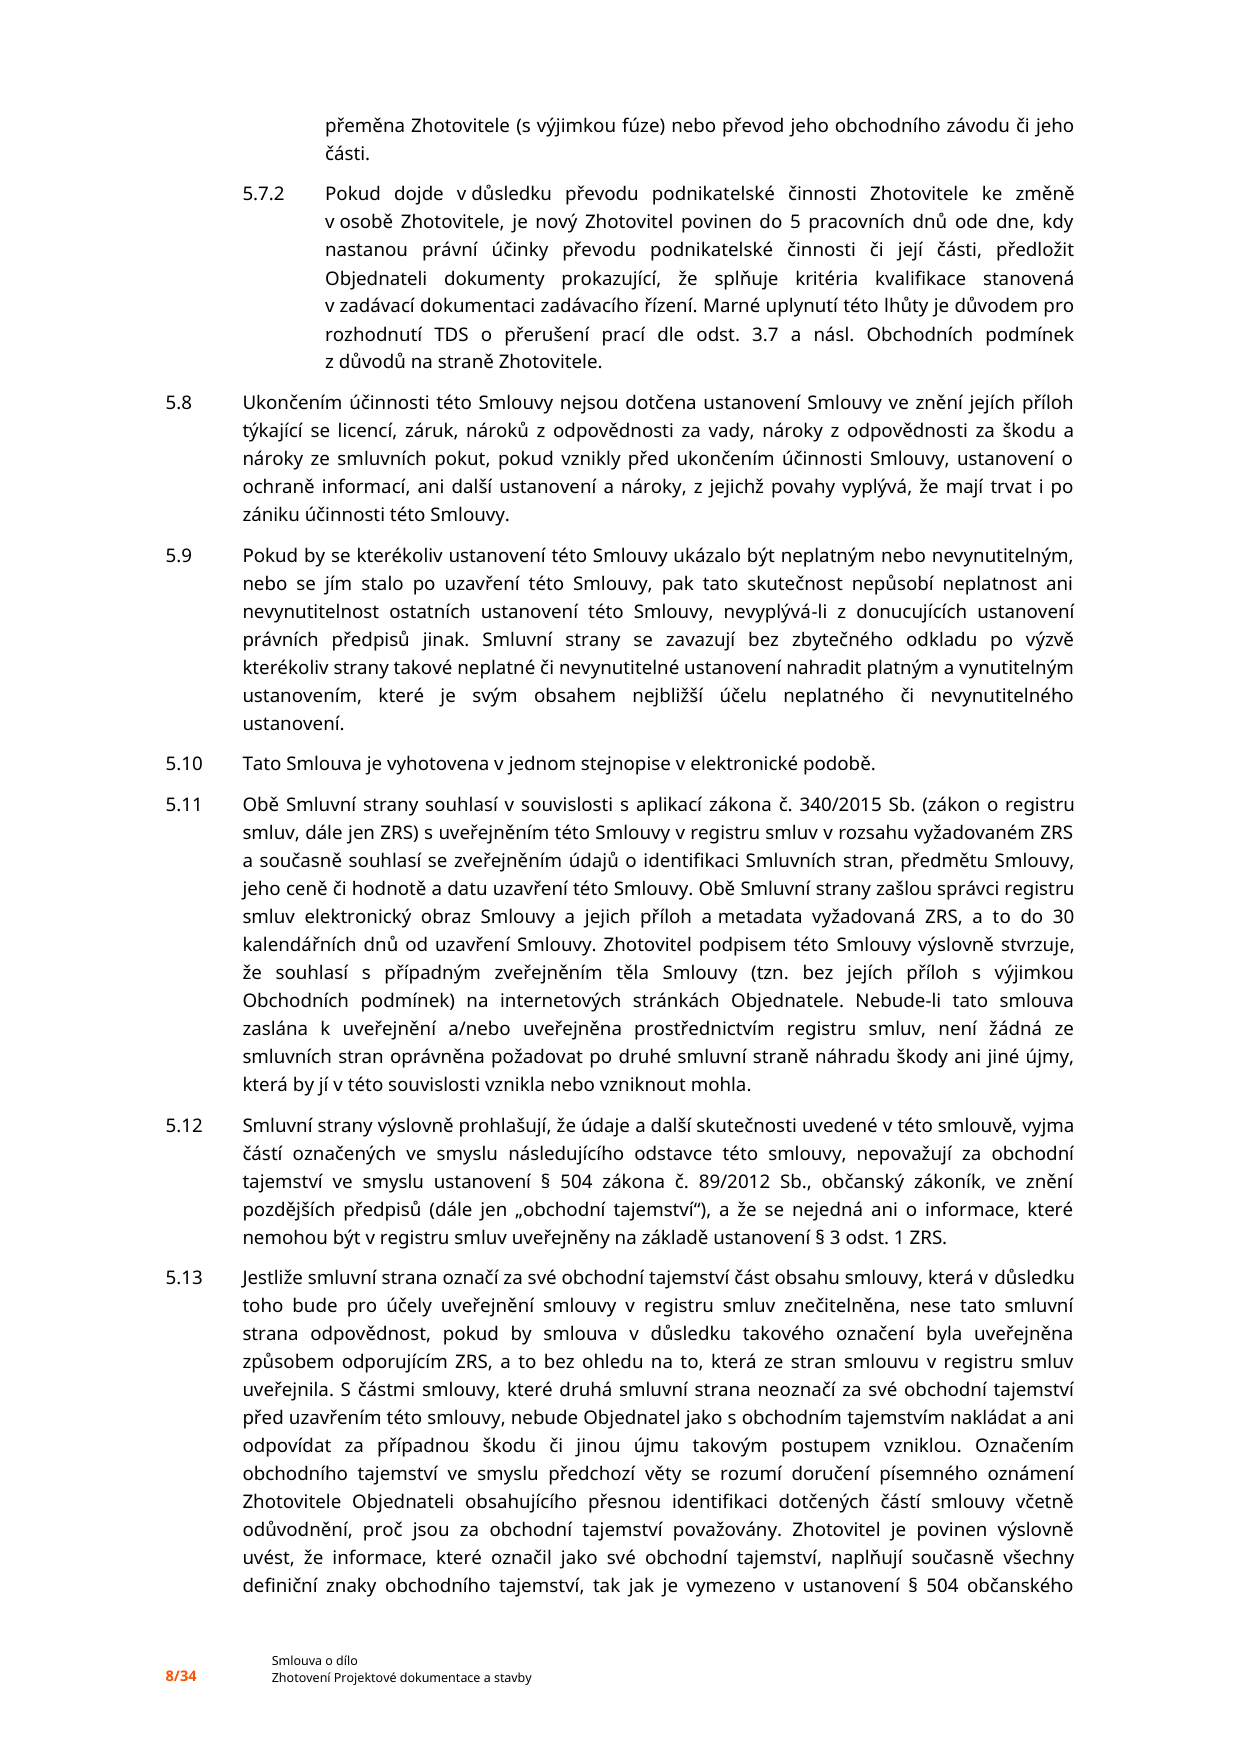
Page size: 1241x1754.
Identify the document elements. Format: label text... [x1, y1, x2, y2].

list Pokud dojde v důsledku převodu podnikatelské činnosti Zhotovitele ke změně v osobě Zhotovitele, je nový Zhotovitel povinen do 5 pracovních dnů ode dne, kdy nastanou právní účinky převodu podnikatelské činnosti či její části, předložit Objednateli dokumenty prokazující, že splňuje kritéria kvalifikace stanovená v zadávací dokumentaci zadávacího řízení. Marné uplynutí této lhůty je důvodem pro rozhodnutí TDS o přerušení prací dle odst. 3.7 a násl. Obchodních podmínek z důvodů na straně Zhotovitele. [242, 181, 1075, 374]
text Pokud by se kterékoliv ustanovení této Smlouvy ukázalo být neplatným nebo nevynutitelným, nebo se jím stalo po uzavření této Smlouvy, pak tato skutečnost nepůsobí neplatnost ani nevynutitelnost ostatních ustanovení této Smlouvy, nevyplývá-li z donucujících ustanovení právních předpisů jinak. Smluvní strany se zavazují bez zbytečného odkladu po výzvě kterékoliv strany takové neplatné či nevynutitelné ustanovení nahradit platným a vynutitelným ustanovením, které je svým obsahem nejbližší účelu neplatného či nevynutitelného ustanovení. [165, 542, 1075, 736]
text Tato Smlouva je vyhotovena v jednom stejnopise v elektronické podobě. [165, 751, 1075, 776]
text Smluvní strany výslovně prohlašují, že údaje a další skutečnosti uvedené v této smlouvě, vyjma částí označených ve smyslu následujícího odstavce této smlouvy, nepovažují za obchodní tajemství ve smyslu ustanovení § 504 zákona č. 89/2012 Sb., občanský zákoník, ve znění pozdějších předpisů (dále jen „obchodní tajemství“), a že se nejedná ani o informace, které nemohou být v registru smluv uveřejněny na základě ustanovení § 3 odst. 1 ZRS. [165, 1112, 1075, 1249]
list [242, 112, 1075, 166]
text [165, 1264, 1075, 1598]
text Obě Smluvní strany souhlasí v souvislosti s aplikací zákona č. 340/2015 Sb. (zákon o registru smluv, dále jen ZRS) s uveřejněním této Smlouvy v registru smluv v rozsahu vyžadovaném ZRS a současně souhlasí se zveřejněním údajů o identifikaci Smluvních stran, předmětu Smlouvy, jeho ceně či hodnotě a datu uzavření této Smlouvy. Obě Smluvní strany zašlou správci registru smluv elektronický obraz Smlouvy a jejich příloh a metadata vyžadovaná ZRS, a to do 30 kalendářních dnů od uzavření Smlouvy. Zhotovitel podpisem této Smlouvy výslovně stvrzuje, že souhlasí s případným zveřejněním těla Smlouvy (tzn. bez jejích příloh s výjimkou Obchodních podmínek) na internetových stránkách Objednatele. Nebude-li tato smlouva zaslána k uveřejnění a/nebo uveřejněna prostřednictvím registru smluv, není žádná ze smluvních stran oprávněna požadovat po druhé smluvní straně náhradu škody ani jiné újmy, která by jí v této souvislosti vznikla nebo vzniknout mohla. [165, 791, 1075, 1097]
text Ukončením účinnosti této Smlouvy nejsou dotčena ustanovení Smlouvy ve znění jejích příloh týkající se licencí, záruk, nároků z odpovědnosti za vady, nároky z odpovědnosti za škodu a nároky ze smluvních pokut, pokud vznikly před ukončením účinnosti Smlouvy, ustanovení o ochraně informací, ani další ustanovení a nároky, z jejichž povahy vyplývá, že mají trvat i po zániku účinnosti této Smlouvy. [165, 389, 1075, 527]
